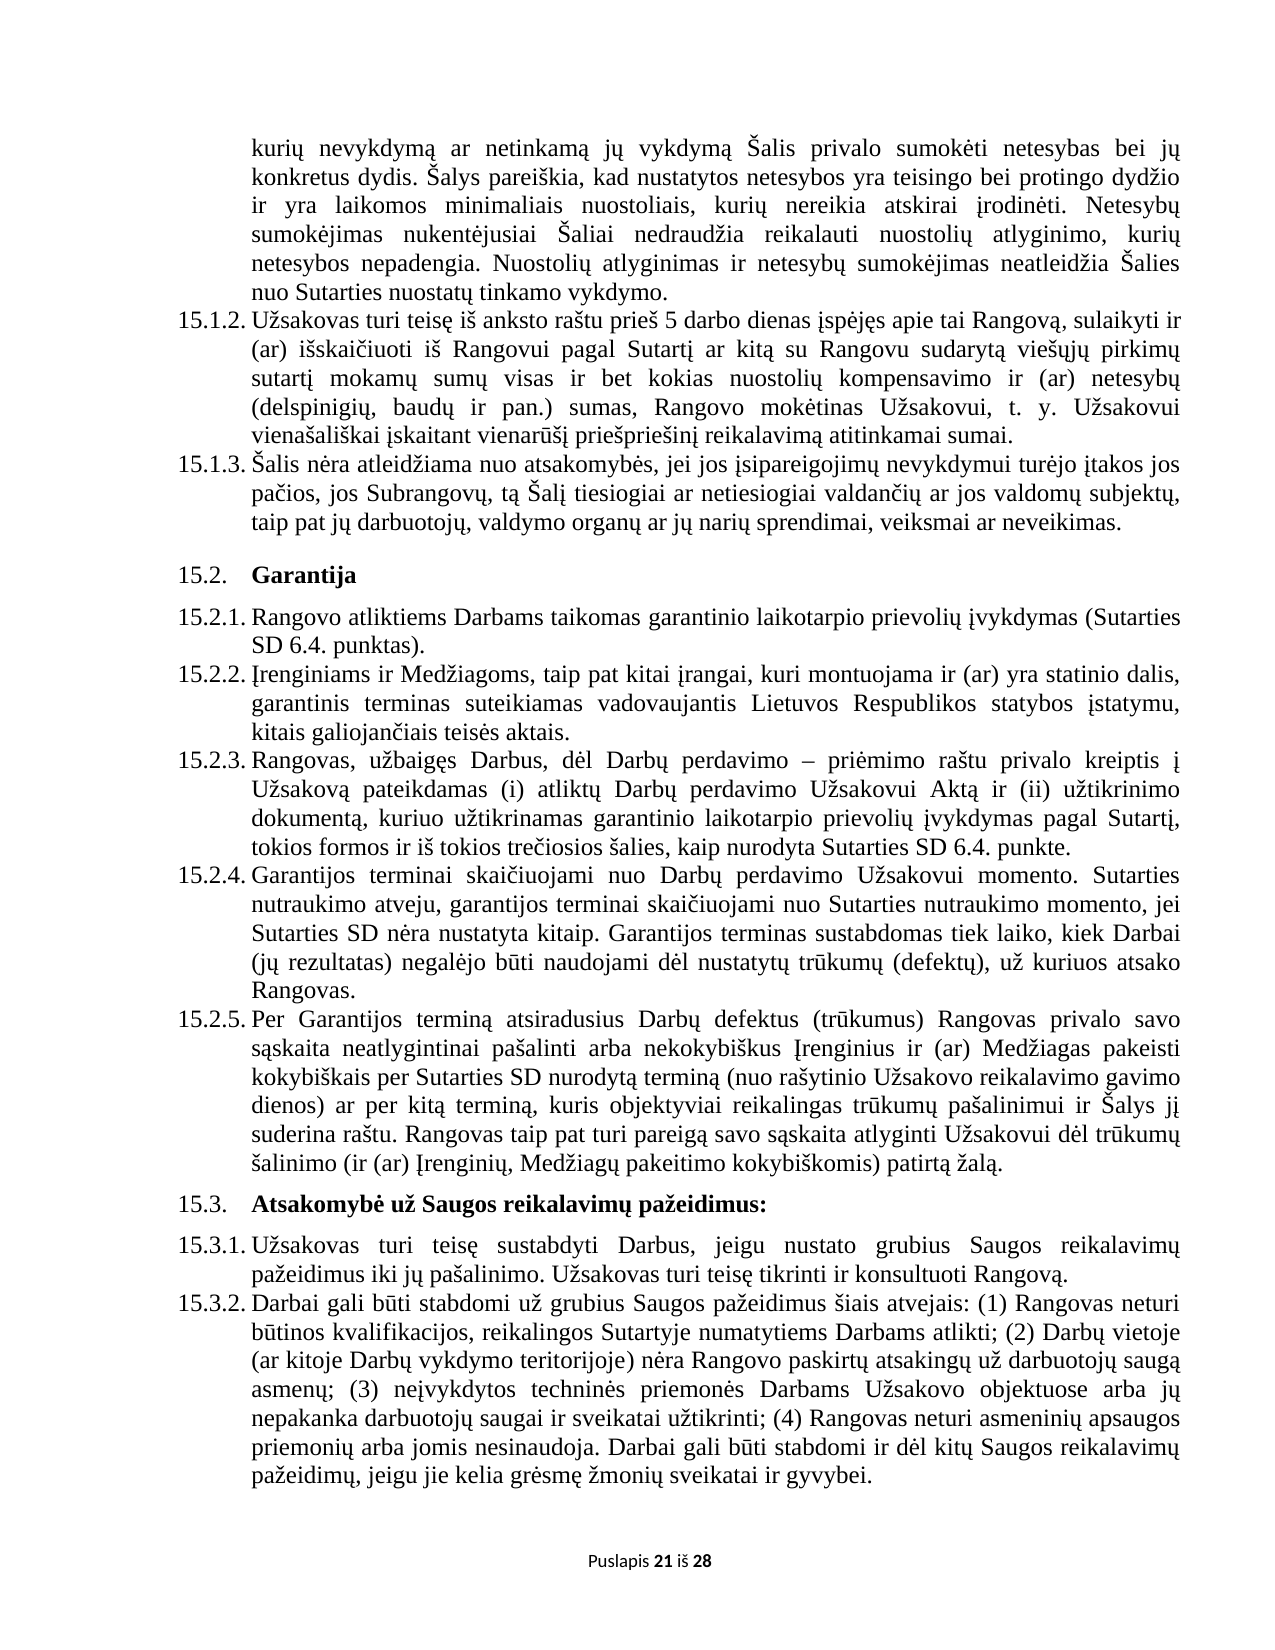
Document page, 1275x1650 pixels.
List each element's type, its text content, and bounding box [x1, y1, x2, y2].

list Garantija [177, 560, 1181, 589]
list Rangovas, užbaigęs Darbus, dėl Darbų perdavimo – priėmimo raštu privalo kreiptis į Užsakovą pateikdamas (i) atliktų Darbų perdavimo Užsakovui Aktą ir (ii) užtikrinimo dokumentą, kuriuo užtikrinamas garantinio laikotarpio prievolių įvykdymas pagal Sutartį, tokios formos ir iš tokios trečiosios šalies, kaip nurodyta Sutarties SD 6.4. punkte. [177, 745, 1181, 860]
list Šalis nėra atleidžiama nuo atsakomybės, jei jos įsipareigojimų nevykdymui turėjo įtakos jos pačios, jos Subrangovų, tą Šalį tiesiogiai ar netiesiogiai valdančių ar jos valdomų subjektų, taip pat jų darbuotojų, valdymo organų ar jų narių sprendimai, veiksmai ar neveikimas. [177, 449, 1181, 535]
list Įrenginiams ir Medžiagoms, taip pat kitai įrangai, kuri montuojama ir (ar) yra statinio dalis, garantinis terminas suteikiamas vadovaujantis Lietuvos Respublikos statybos įstatymu, kitais galiojančiais teisės aktais. [177, 659, 1181, 745]
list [177, 133, 1181, 305]
list Atsakomybė už Saugos reikalavimų pažeidimus: [177, 1189, 1181, 1218]
list Per Garantijos terminą atsiradusius Darbų defektus (trūkumus) Rangovas privalo savo sąskaita neatlygintinai pašalinti arba nekokybiškus Įrenginius ir (ar) Medžiagas pakeisti kokybiškais per Sutarties SD nurodytą terminą (nuo rašytinio Užsakovo reikalavimo gavimo dienos) ar per kitą terminą, kuris objektyviai reikalingas trūkumų pašalinimui ir Šalys jį suderina raštu. Rangovas taip pat turi pareigą savo sąskaita atlyginti Užsakovui dėl trūkumų šalinimo (ir (ar) Įrenginių, Medžiagų pakeitimo kokybiškomis) patirtą žalą. [177, 1004, 1181, 1177]
list Darbai gali būti stabdomi už grubius Saugos pažeidimus šiais atvejais: (1) Rangovas neturi būtinos kvalifikacijos, reikalingos Sutartyje numatytiems Darbams atlikti; (2) Darbų vietoje (ar kitoje Darbų vykdymo teritorijoje) nėra Rangovo paskirtų atsakingų už darbuotojų saugą asmenų; (3) neįvykdytos techninės priemonės Darbams Užsakovo objektuose arba jų nepakanka darbuotojų saugai ir sveikatai užtikrinti; (4) Rangovas neturi asmeninių apsaugos priemonių arba jomis nesinaudoja. Darbai gali būti stabdomi ir dėl kitų Saugos reikalavimų pažeidimų, jeigu jie kelia grėsmę žmonių sveikatai ir gyvybei. [177, 1288, 1181, 1489]
list Garantijos terminai skaičiuojami nuo Darbų perdavimo Užsakovui momento. Sutarties nutraukimo atveju, garantijos terminai skaičiuojami nuo Sutarties nutraukimo momento, jei Sutarties SD nėra nustatyta kitaip. Garantijos terminas sustabdomas tiek laiko, kiek Darbai (jų rezultatas) negalėjo būti naudojami dėl nustatytų trūkumų (defektų), už kuriuos atsako Rangovas. [177, 860, 1181, 1004]
list Užsakovas turi teisę sustabdyti Darbus, jeigu nustato grubius Saugos reikalavimų pažeidimus iki jų pašalinimo. Užsakovas turi teisę tikrinti ir konsultuoti Rangovą. [177, 1230, 1181, 1288]
list Rangovo atliktiems Darbams taikomas garantinio laikotarpio prievolių įvykdymas (Sutarties SD 6.4. punktas). [177, 602, 1181, 659]
list Užsakovas turi teisę iš anksto raštu prieš 5 darbo dienas įspėjęs apie tai Rangovą, sulaikyti ir (ar) išskaičiuoti iš Rangovui pagal Sutartį ar kitą su Rangovu sudarytą viešųjų pirkimų sutartį mokamų sumų visas ir bet kokias nuostolių kompensavimo ir (ar) netesybų (delspinigių, baudų ir pan.) sumas, Rangovo mokėtinas Užsakovui, t. y. Užsakovui vienašališkai įskaitant vienarūšį priešpriešinį reikalavimą atitinkamai sumai. [177, 305, 1181, 449]
